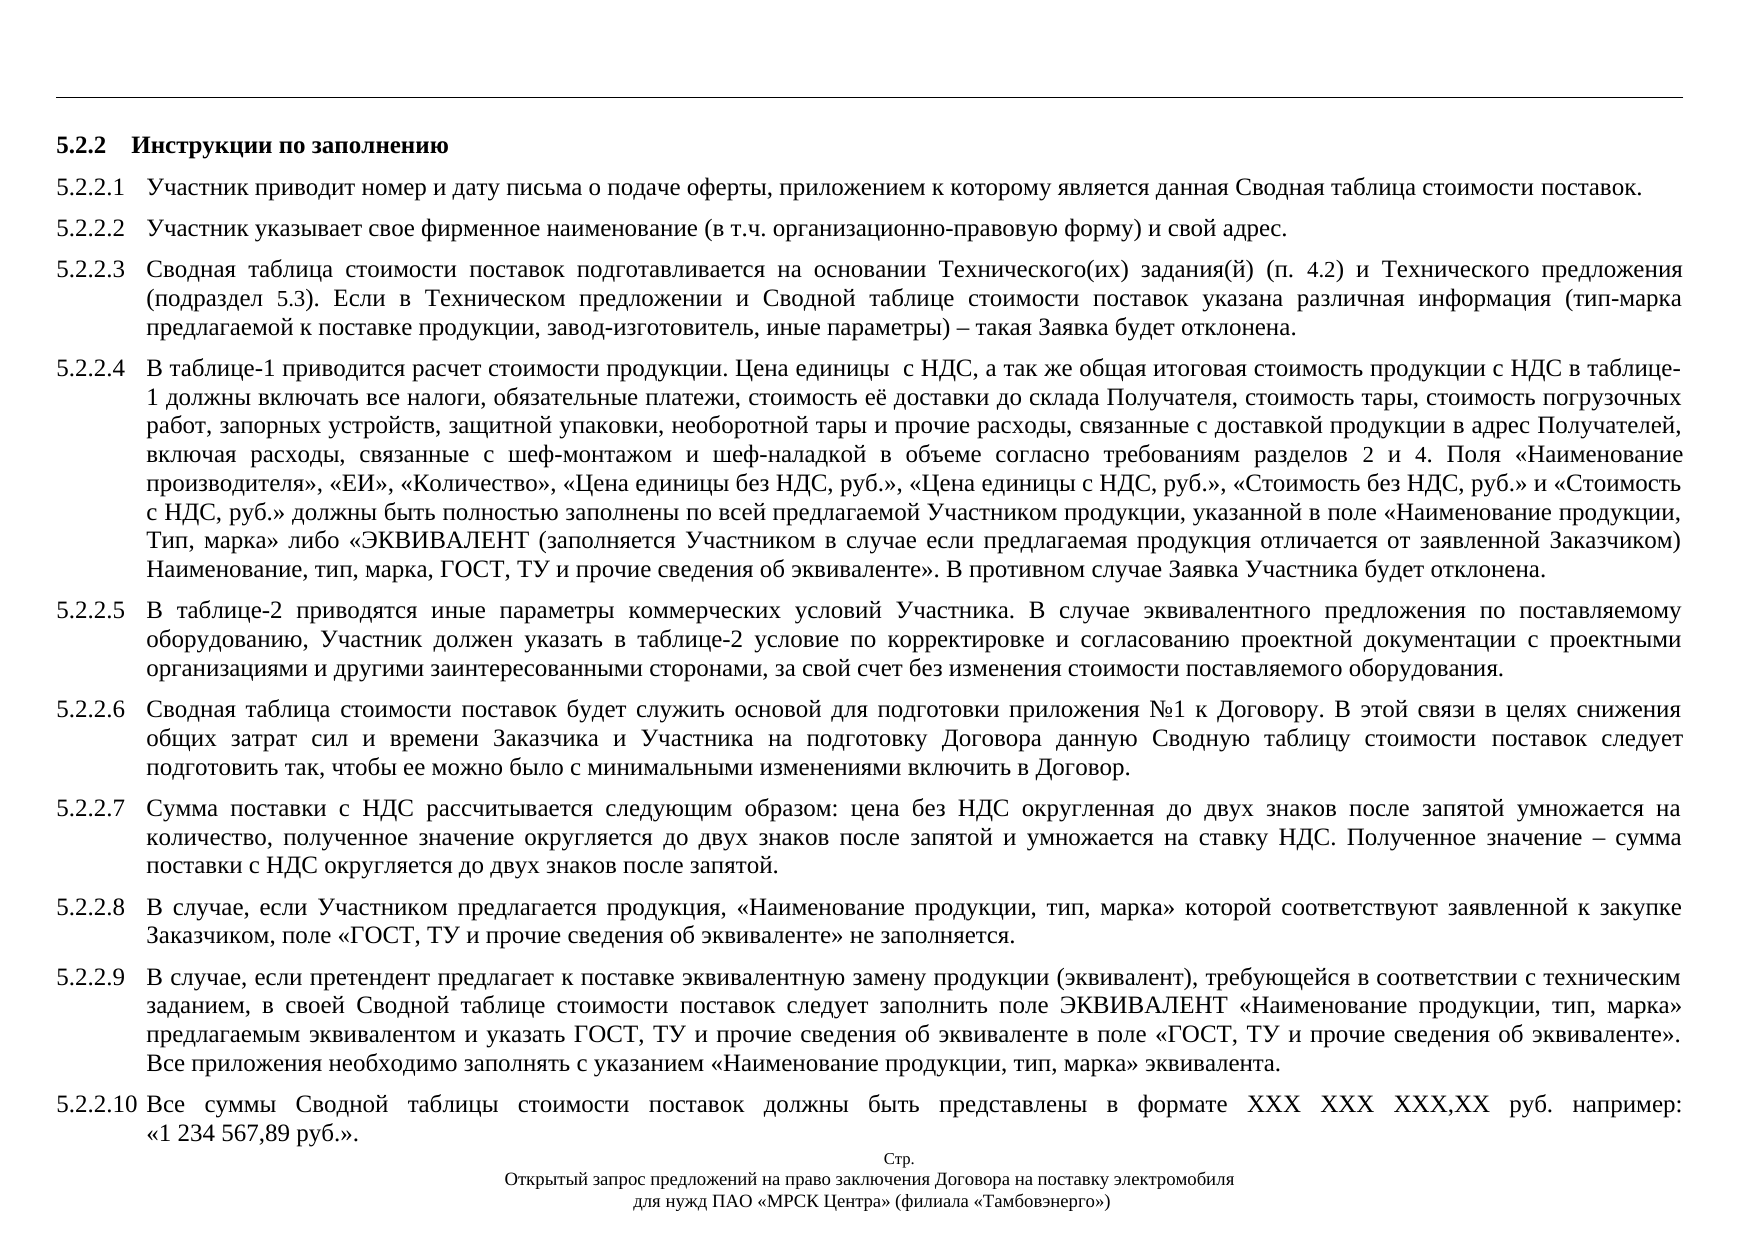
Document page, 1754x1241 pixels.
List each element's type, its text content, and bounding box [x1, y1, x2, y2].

list Сумма поставки с НДС рассчитывается следующим образом: цена без НДС округленная до двух знаков после запятой умножается на количество, полученное значение округляется до двух знаков после запятой и умножается на ставку НДС. Полученное значение – сумма поставки с НДС округляется до двух знаков после запятой. [56, 793, 1683, 879]
list В случае, если Участником предлагается продукция, «Наименование продукции, тип, марка» которой соответствуют заявленной к закупке Заказчиком, поле «ГОСТ, ТУ и прочие сведения об эквиваленте» не заполняется. [56, 892, 1683, 949]
list В таблице-1 приводится расчет стоимости продукции. Цена единицы с НДС, а так же общая итоговая стоимость продукции с НДС в таблице-1 должны включать все налоги, обязательные платежи, стоимость её доставки до склада Получателя, стоимость тары, стоимость погрузочных работ, запорных устройств, защитной упаковки, необоротной тары и прочие расходы, связанные с доставкой продукции в адрес Получателей, включая расходы, связанные с шеф-монтажом и шеф-наладкой в объеме согласно требованиям разделов 2 и 4. Поля «Наименование производителя», «ЕИ», «Количество», «Цена единицы без НДС, руб.», «Цена единицы с НДС, руб.», «Стоимость без НДС, руб.» и «Стоимость с НДС, руб.» должны быть полностью заполнены по всей предлагаемой Участником продукции, указанной в поле «Наименование продукции, Тип, марка» либо «ЭКВИВАЛЕНТ (заполняется Участником в случае если предлагаемая продукция отличается от заявленной Заказчиком) Наименование, тип, марка, ГОСТ, ТУ и прочие сведения об эквиваленте». В противном случае Заявка Участника будет отклонена. [56, 353, 1683, 583]
list Все суммы Сводной таблицы стоимости поставок должны быть представлены в формате XXX XXX XXX,XX руб. например: «1 234 567,89 руб.». [56, 1089, 1683, 1147]
subtitle Инструкции по заполнению [56, 131, 1683, 159]
list В таблице-2 приводятся иные параметры коммерческих условий Участника. В случае эквивалентного предложения по поставляемому оборудованию, Участник должен указать в таблице-2 условие по корректировке и согласованию проектной документации с проектными организациями и другими заинтересованными сторонами, за свой счет без изменения стоимости поставляемого оборудования. [56, 596, 1683, 682]
list Сводная таблица стоимости поставок подготавливается на основании Технического(их) задания(й) (п. 4.2) и Технического предложения (подраздел 5.3). Если в Техническом предложении и Сводной таблице стоимости поставок указана различная информация (тип-марка предлагаемой к поставке продукции, завод-изготовитель, иные параметры) – такая Заявка будет отклонена. [56, 254, 1683, 341]
list В случае, если претендент предлагает к поставке эквивалентную замену продукции (эквивалент), требующейся в соответствии с техническим заданием, в своей Сводной таблице стоимости поставок следует заполнить поле ЭКВИВАЛЕНТ «Наименование продукции, тип, марка» предлагаемым эквивалентом и указать ГОСТ, ТУ и прочие сведения об эквиваленте в поле «ГОСТ, ТУ и прочие сведения об эквиваленте». Все приложения необходимо заполнять с указанием «Наименование продукции, тип, марка» эквивалента. [56, 962, 1683, 1077]
list Участник приводит номер и дату письма о подаче оферты, приложением к которому является данная Сводная таблица стоимости поставок. [56, 172, 1683, 201]
list Сводная таблица стоимости поставок будет служить основой для подготовки приложения №1 к Договору. В этой связи в целях снижения общих затрат сил и времени Заказчика и Участника на подготовку Договора данную Сводную таблицу стоимости поставок следует подготовить так, чтобы ее можно было с минимальными изменениями включить в Договор. [56, 694, 1683, 781]
list Участник указывает свое фирменное наименование (в т.ч. организационно-правовую форму) и свой адрес. [56, 213, 1683, 242]
